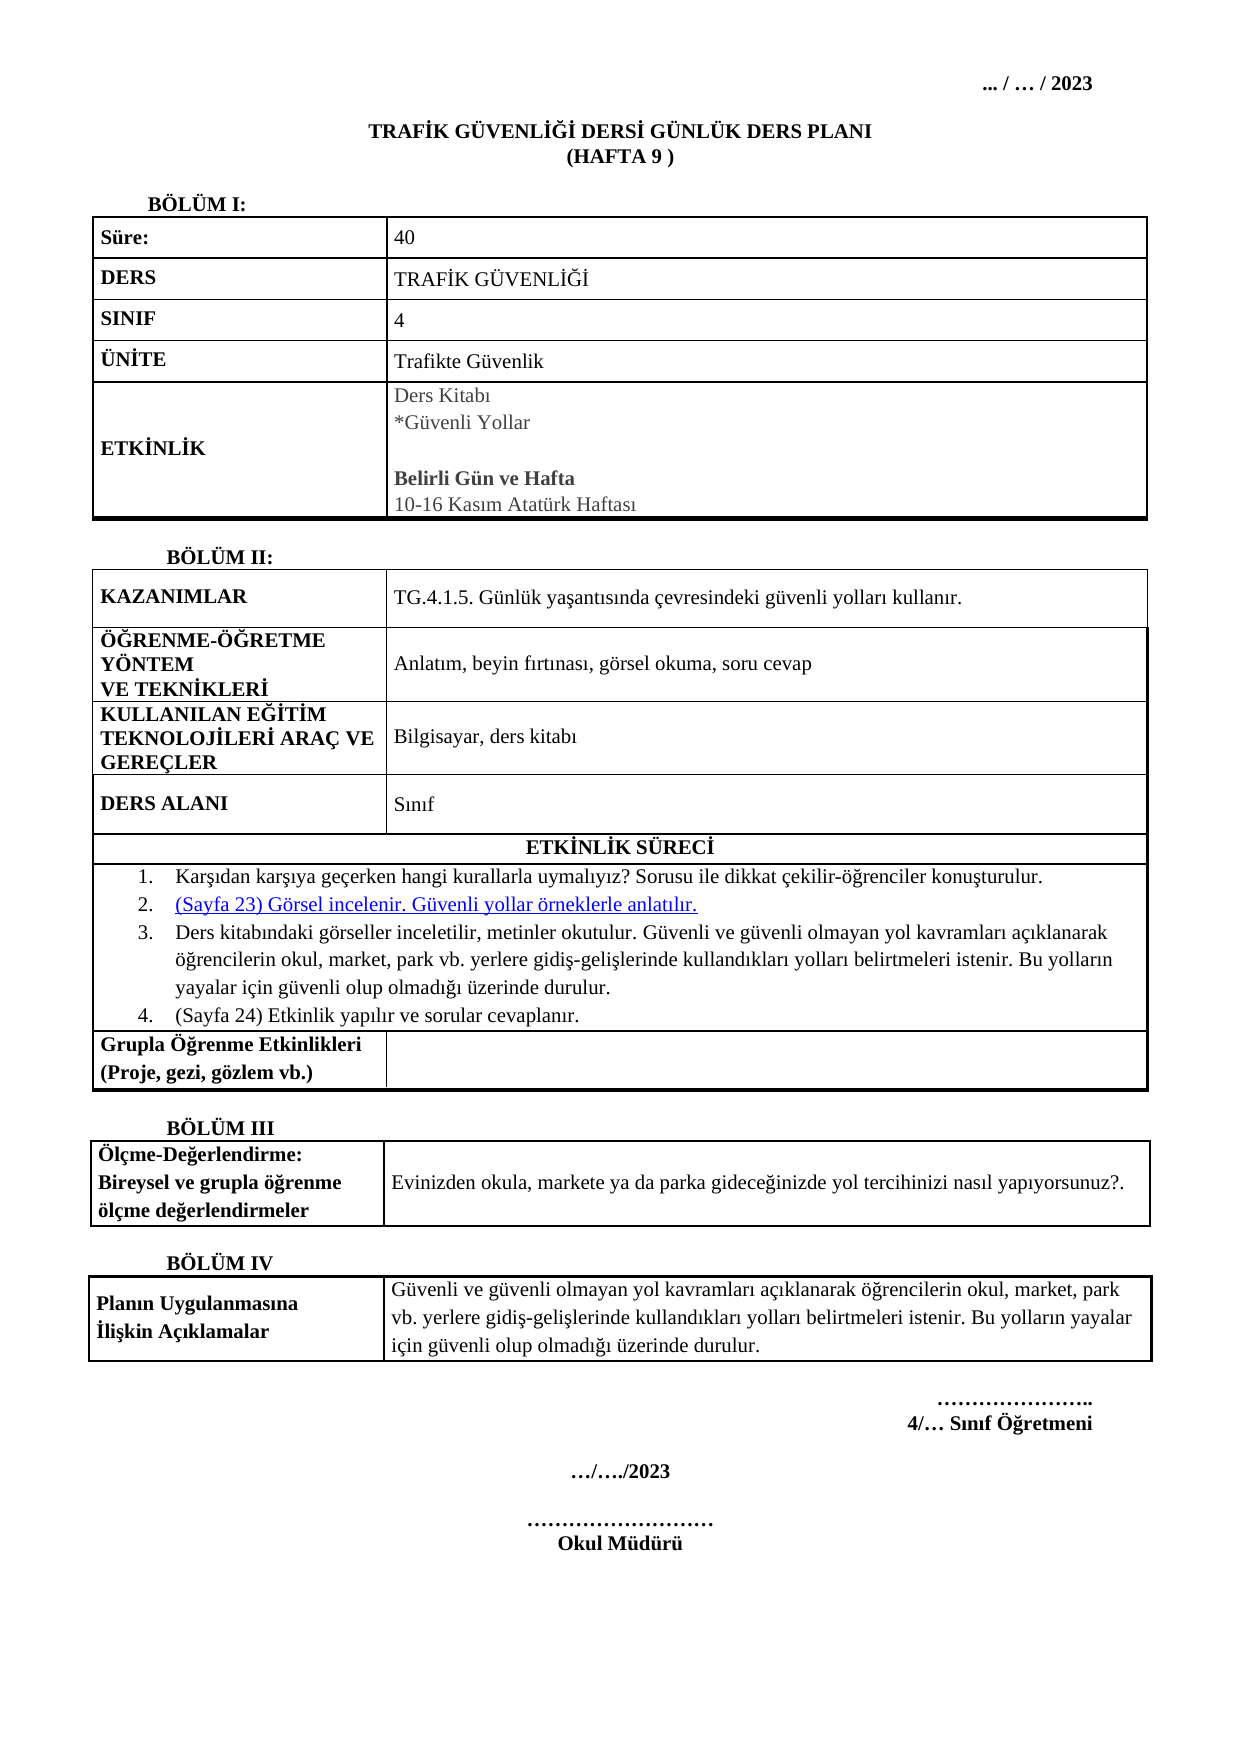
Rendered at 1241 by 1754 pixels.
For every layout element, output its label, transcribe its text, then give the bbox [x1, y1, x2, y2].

table_cell ETKİNLİK SÜRECİ [94, 835, 1146, 862]
table_cell [387, 1032, 1146, 1087]
table_cell Bilgisayar, ders kitabı [387, 702, 1146, 774]
table_cell ÜNİTE [94, 341, 386, 381]
text (HAFTA 9 ) [148, 143, 1092, 168]
table_cell Grupla Öğrenme Etkinlikleri (Proje, gezi, gözlem vb.) [94, 1032, 386, 1087]
text 4/… Sınıf Öğretmeni [148, 1410, 1092, 1434]
table_cell ETKİNLİK [94, 383, 386, 516]
table_cell Trafikte Güvenlik [388, 341, 1146, 381]
text ………………….. [148, 1386, 1092, 1410]
subtitle BÖLÜM III [148, 1116, 1092, 1140]
table_cell Ders Kitabı *Güvenli Yollar Belirli Gün ve Hafta 10-16 Kasım Atatürk Haftası [388, 383, 1146, 516]
text BÖLÜM II: [148, 545, 1092, 569]
table_header TG.4.1.5. Günlük yaşantısında çevresindeki güvenli yolları kullanır. [387, 570, 1147, 627]
table_header Süre: [94, 218, 386, 257]
table_header Güvenli ve güvenli olmayan yol kavramları açıklanarak öğrencilerin okul, market, park vb. yerlere gidiş-gelişlerinde kullandıkları yolları belirtmeleri istenir. Bu yolların yayalar için güvenli olup olmadığı üzerinde durulur. [385, 1278, 1150, 1360]
subtitle BÖLÜM IV [148, 1251, 1092, 1275]
table_cell Anlatım, beyin fırtınası, görsel okuma, soru cevap [387, 628, 1146, 701]
table_header Planın Uygulanmasına İlişkin Açıklamalar [90, 1278, 383, 1360]
table_cell Karşıdan karşıya geçerken hangi kurallarla uymalıyız? Sorusu ile dikkat çekilir-öğrenciler konuşturulur. (Sayfa 23) Görsel incelenir. Güvenli yollar örneklerle anlatılır. Ders kitabındaki görseller inceletilir, metinler okutulur. Güvenli ve güvenli olmayan yol kavramları açıklanarak öğrencilerin okul, market, park vb. yerlere gidiş-gelişlerinde kullandıkları yolları belirtmeleri istenir. Bu yolların yayalar için güvenli olup olmadığı üzerinde durulur. (Sayfa 24) Etkinlik yapılır ve sorular cevaplanır. [94, 865, 1146, 1030]
text ……………………… [148, 1507, 1092, 1531]
table_cell KULLANILAN EĞİTİM TEKNOLOJİLERİ ARAÇ VE GEREÇLER [93, 702, 386, 774]
table_header 40 [388, 218, 1146, 257]
table_cell TRAFİK GÜVENLİĞİ [388, 259, 1146, 298]
text TRAFİK GÜVENLİĞİ DERSİ GÜNLÜK DERS PLANI [148, 119, 1092, 143]
table_cell DERS [94, 259, 386, 298]
table_cell DERS ALANI [94, 775, 386, 833]
table_header KAZANIMLAR [93, 570, 386, 627]
text ... / … / 2023 [148, 71, 1092, 95]
text Okul Müdürü [148, 1531, 1092, 1555]
table_header Evinizden okula, markete ya da parka gideceğinizde yol tercihinizi nasıl yapıyorsunuz?. [385, 1142, 1149, 1225]
text BÖLÜM I: [148, 192, 1092, 216]
table_header Ölçme-Değerlendirme: Bireysel ve grupla öğrenme ölçme değerlendirmeler [92, 1142, 383, 1225]
table_cell ÖĞRENME-ÖĞRETME YÖNTEM VE TEKNİKLERİ [93, 628, 386, 701]
table_cell 4 [388, 300, 1146, 340]
text …/…./2023 [148, 1458, 1092, 1483]
table_cell SINIF [94, 300, 386, 340]
table_cell Sınıf [387, 775, 1146, 833]
